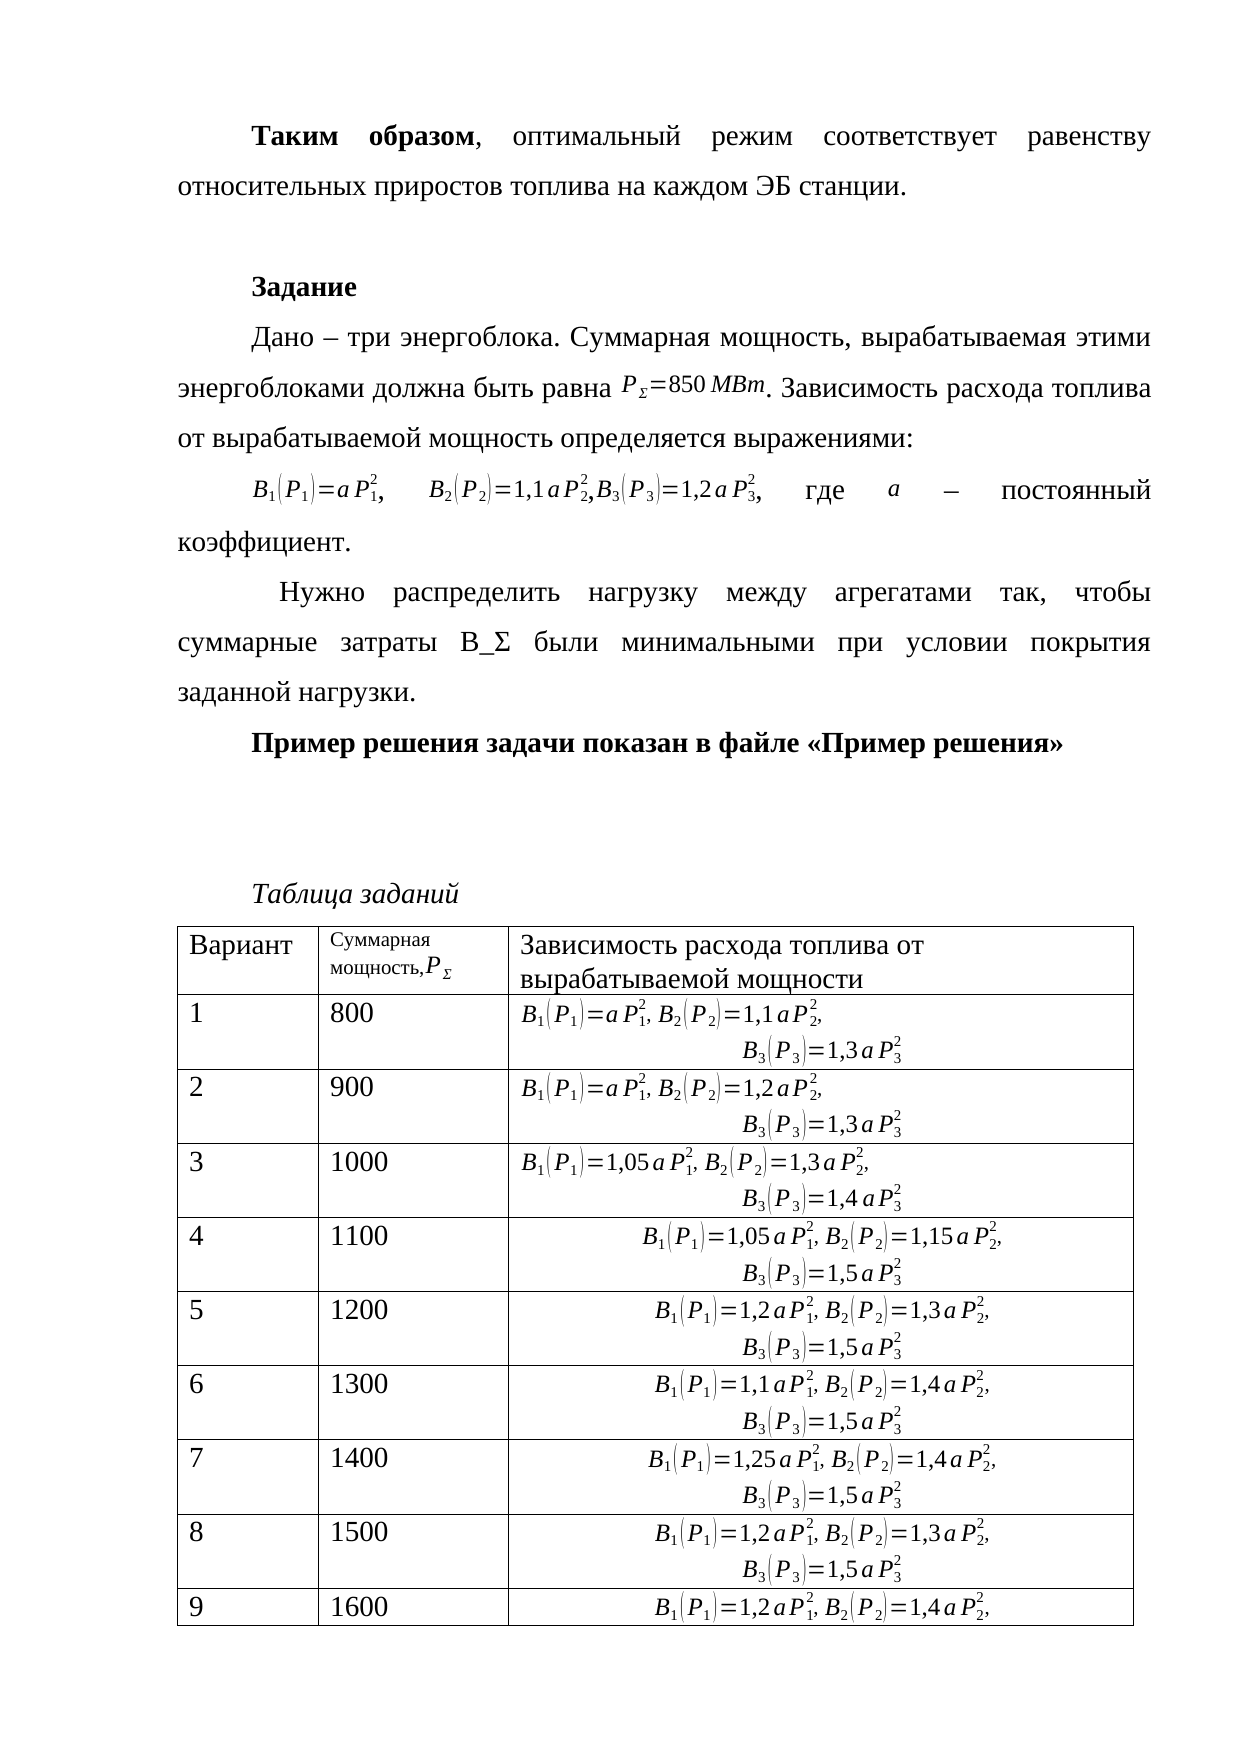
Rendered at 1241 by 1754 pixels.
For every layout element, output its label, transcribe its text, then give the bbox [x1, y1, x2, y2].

table_cell 1500 [319, 1515, 508, 1588]
table_cell 5 [178, 1292, 318, 1365]
table_cell 1000 [319, 1144, 508, 1217]
text Пример решения задачи показан в файле «Пример решения» [177, 725, 1152, 758]
table_header Суммарная мощность, [319, 927, 508, 994]
text Нужно распределить нагрузку между агрегатами так, чтобы суммарные затраты B_Σ были минимальными при условии покрытия заданной нагрузки. [177, 574, 1152, 708]
table_cell 4 [178, 1218, 318, 1291]
table_cell 1100 [319, 1218, 508, 1291]
table_cell , , [509, 1144, 1133, 1217]
table_cell , , [509, 1366, 1133, 1439]
table_cell 800 [319, 995, 508, 1068]
text Задание [177, 269, 1152, 303]
table_cell 9 [178, 1589, 318, 1625]
table_cell 1400 [319, 1440, 508, 1513]
table_cell 1300 [319, 1366, 508, 1439]
table_cell 7 [178, 1440, 318, 1513]
table_cell , , [509, 1218, 1133, 1291]
table_cell 8 [178, 1515, 318, 1588]
text Таблица заданий [177, 876, 1152, 909]
table_header Зависимость расхода топлива от вырабатываемой мощности [509, 927, 1133, 994]
table_cell 1 [178, 995, 318, 1068]
text Таким образом, оптимальный режим соответствует равенству относительных приростов топлива на каждом ЭБ станции. [177, 118, 1152, 202]
text , ,, где – постоянный коэффициент. [177, 470, 1152, 557]
table_cell , , [509, 1440, 1133, 1513]
table_cell , , [509, 995, 1133, 1068]
table_cell , , [509, 1589, 1133, 1625]
table_cell , , [509, 1070, 1133, 1143]
table_cell 2 [178, 1070, 318, 1143]
table_cell 900 [319, 1070, 508, 1143]
table_header Вариант [178, 927, 318, 994]
table_cell 1200 [319, 1292, 508, 1365]
table_cell , , [509, 1292, 1133, 1365]
table_cell 6 [178, 1366, 318, 1439]
table_cell 1600 [319, 1589, 508, 1625]
table_cell 3 [178, 1144, 318, 1217]
text Дано – три энергоблока. Суммарная мощность, вырабатываемая этими энергоблоками должна быть равна . Зависимость расхода топлива от вырабатываемой мощность определяется выражениями: [177, 319, 1152, 453]
table_cell , , [509, 1515, 1133, 1588]
